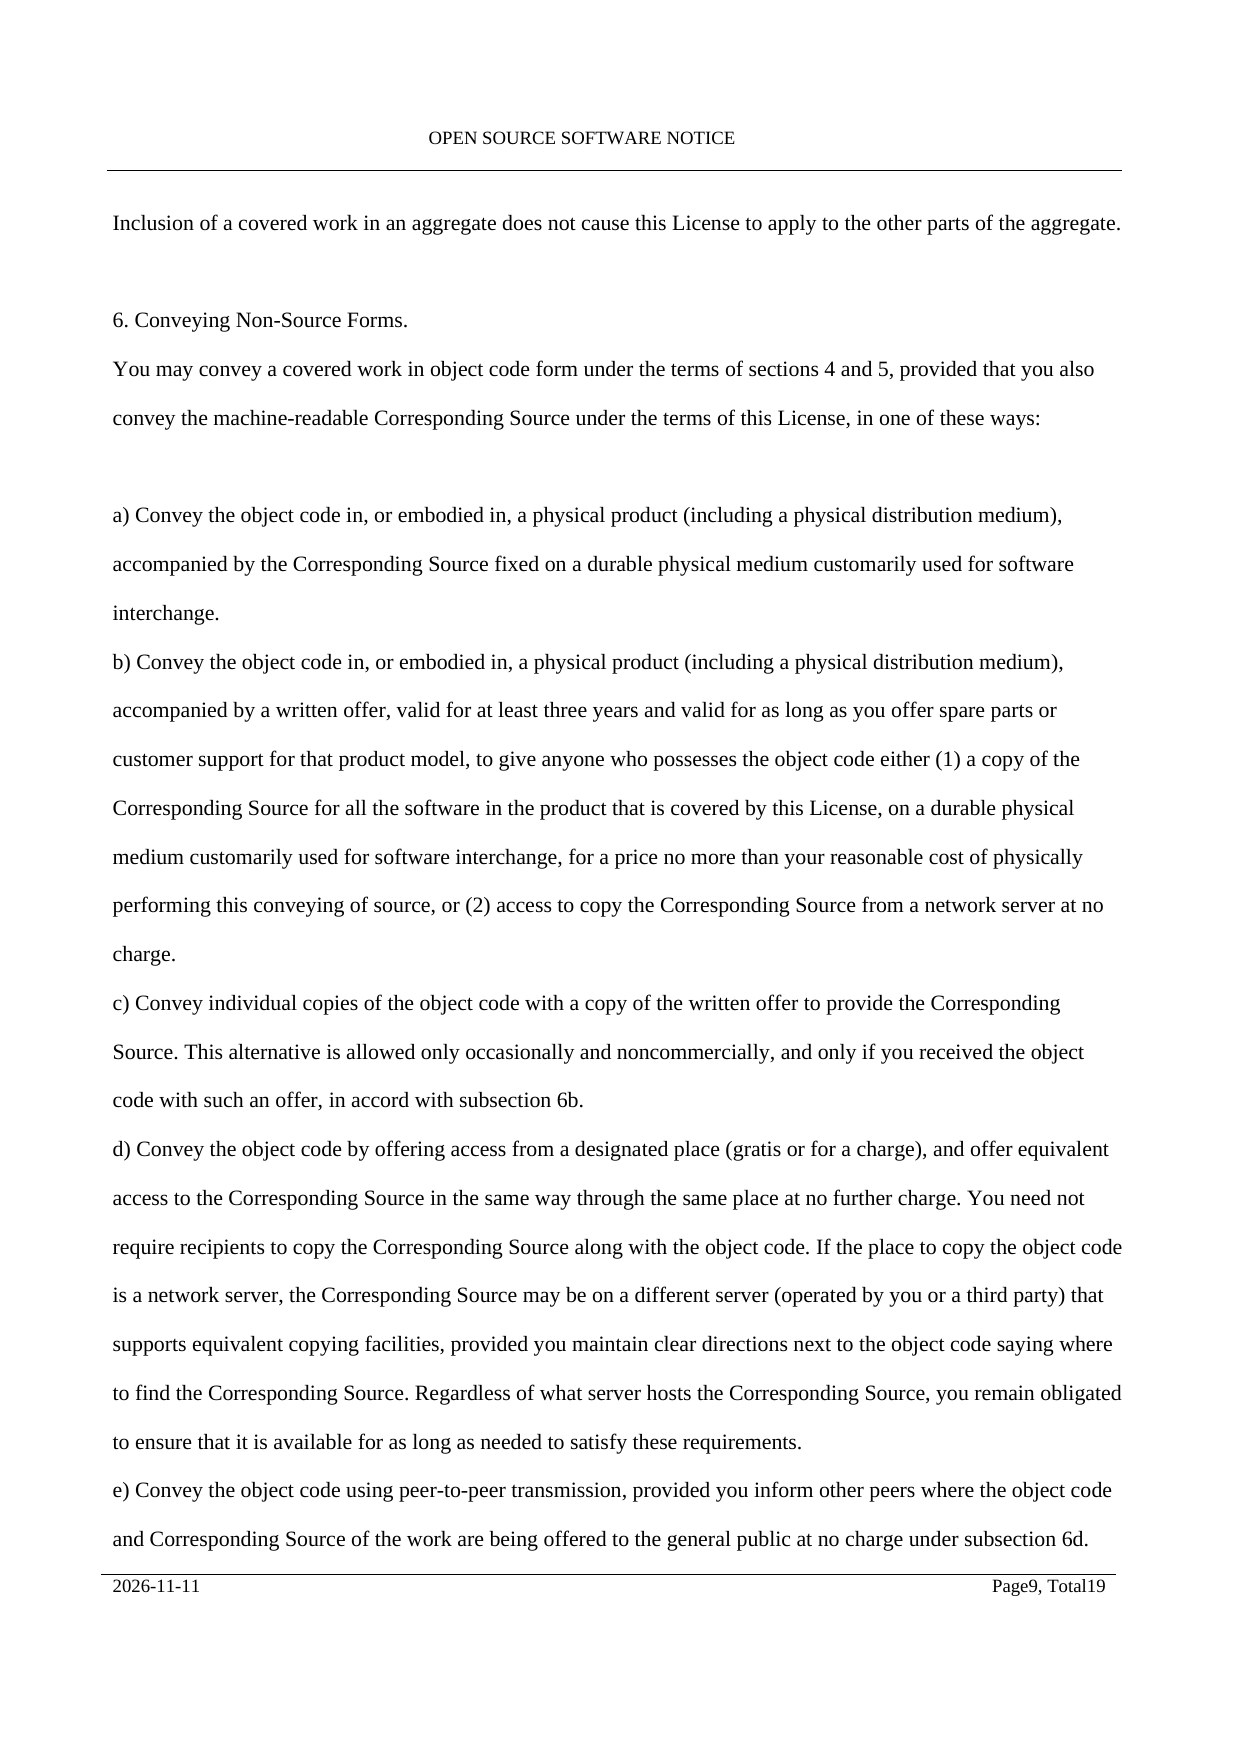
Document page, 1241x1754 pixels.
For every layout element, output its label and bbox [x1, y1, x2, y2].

text [112, 206, 1128, 1555]
